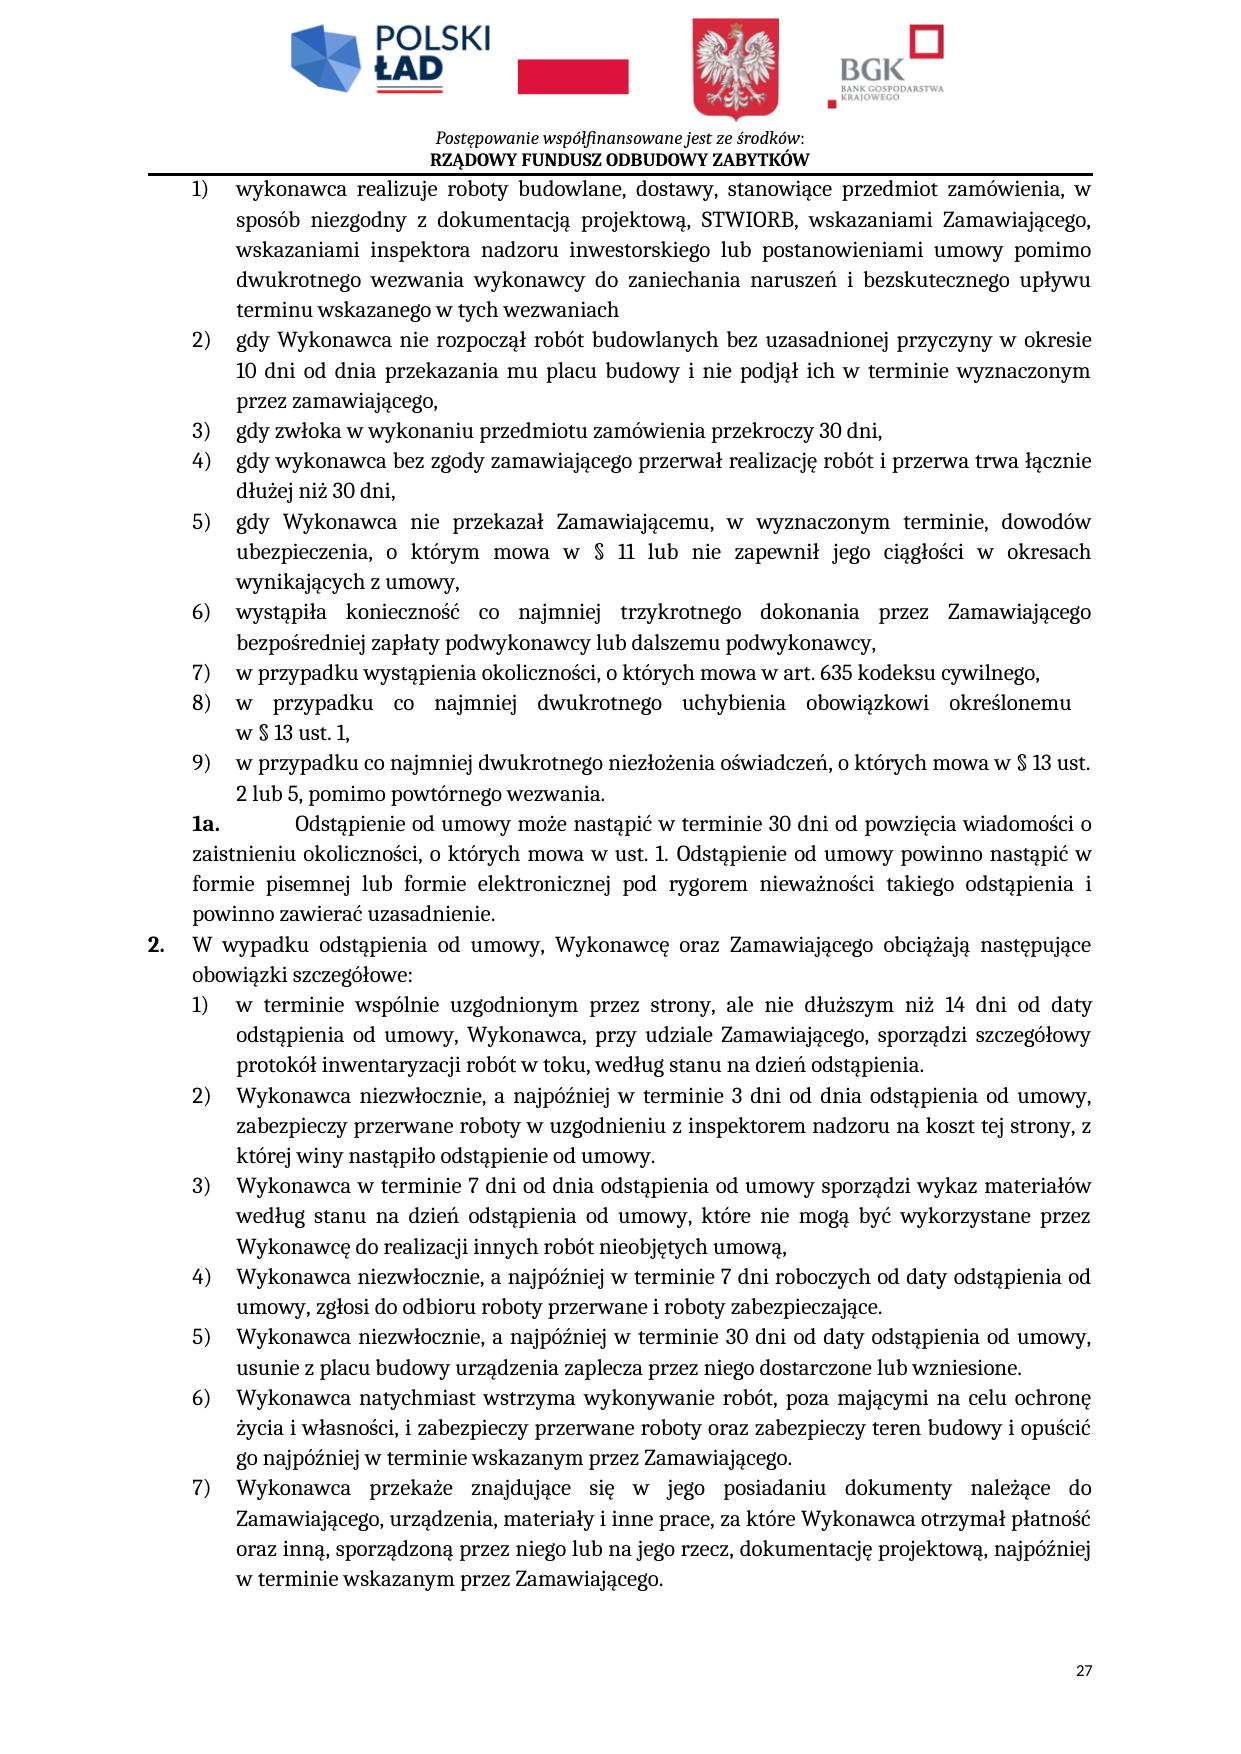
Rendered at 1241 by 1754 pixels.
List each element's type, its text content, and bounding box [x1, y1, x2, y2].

list wystąpiła konieczność co najmniej trzykrotnego dokonania przez Zamawiającego bezpośredniej zapłaty podwykonawcy lub dalszemu podwykonawcy, [192, 599, 1093, 656]
list gdy wykonawca bez zgody zamawiającego przerwał realizację robót i przerwa trwa łącznie dłużej niż 30 dni, [192, 448, 1093, 504]
list wykonawca realizuje roboty budowlane, dostawy, stanowiące przedmiot zamówienia, w sposób niezgodny z dokumentacją projektową, STWIORB, wskazaniami Zamawiającego, wskazaniami inspektora nadzoru inwestorskiego lub postanowieniami umowy pomimo dwukrotnego wezwania wykonawcy do zaniechania naruszeń i bezskutecznego upływu terminu wskazanego w tych wezwaniach [192, 176, 1093, 323]
list gdy Wykonawca nie przekazał Zamawiającemu, w wyznaczonym terminie, dowodów ubezpieczenia, o którym mowa w § 11 lub nie zapewnił jego ciągłości w okresach wynikających z umowy, [192, 508, 1093, 595]
list gdy zwłoka w wykonaniu przedmiotu zamówienia przekroczy 30 dni, [192, 418, 1093, 444]
list Wykonawca przekaże znajdujące się w jego posiadaniu dokumenty należące do Zamawiającego, urządzenia, materiały i inne prace, za które Wykonawca otrzymał płatność oraz inną, sporządzoną przez niego lub na jego rzecz, dokumentację projektową, najpóźniej w terminie wskazanym przez Zamawiającego. [192, 1475, 1093, 1592]
text 1a. Odstąpienie od umowy może nastąpić w terminie 30 dni od powzięcia wiadomości o zaistnieniu okoliczności, o których mowa w ust. 1. Odstąpienie od umowy powinno nastąpić w formie pisemnej lub formie elektronicznej pod rygorem nieważności takiego odstąpienia i powinno zawierać uzasadnienie. [192, 811, 1093, 927]
list Wykonawca w terminie 7 dni od dnia odstąpienia od umowy sporządzi wykaz materiałów według stanu na dzień odstąpienia od umowy, które nie mogą być wykorzystane przez Wykonawcę do realizacji innych robót nieobjętych umową, [192, 1173, 1093, 1260]
list Wykonawca niezwłocznie, a najpóźniej w terminie 3 dni od dnia odstąpienia od umowy, zabezpieczy przerwane roboty w uzgodnieniu z inspektorem nadzoru na koszt tej strony, z której winy nastąpiło odstąpienie od umowy. [192, 1082, 1093, 1169]
list w terminie wspólnie uzgodnionym przez strony, ale nie dłuższym niż 14 dni od daty odstąpienia od umowy, Wykonawca, przy udziale Zamawiającego, sporządzi szczegółowy protokół inwentaryzacji robót w toku, według stanu na dzień odstąpienia. [192, 992, 1093, 1078]
list Wykonawca natychmiast wstrzyma wykonywanie robót, poza mającymi na celu ochronę życia i własności, i zabezpieczy przerwane roboty oraz zabezpieczy teren budowy i opuścić go najpóźniej w terminie wskazanym przez Zamawiającego. [192, 1384, 1093, 1471]
list w przypadku co najmniej dwukrotnego uchybienia obowiązkowi określonemu w § 13 ust. 1, [192, 690, 1093, 746]
list W wypadku odstąpienia od umowy, Wykonawcę oraz Zamawiającego obciążają następujące obowiązki szczegółowe: [148, 931, 1093, 988]
list w przypadku co najmniej dwukrotnego niezłożenia oświadczeń, o których mowa w § 13 ust. 2 lub 5, pomimo powtórnego wezwania. [192, 750, 1093, 807]
list w przypadku wystąpienia okoliczności, o których mowa w art. 635 kodeksu cywilnego, [192, 659, 1093, 686]
list Wykonawca niezwłocznie, a najpóźniej w terminie 7 dni roboczych od daty odstąpienia od umowy, zgłosi do odbioru roboty przerwane i roboty zabezpieczające. [192, 1264, 1093, 1320]
list gdy Wykonawca nie rozpoczął robót budowlanych bez uzasadnionej przyczyny w okresie 10 dni od dnia przekazania mu placu budowy i nie podjął ich w terminie wyznaczonym przez zamawiającego, [192, 327, 1093, 414]
list Wykonawca niezwłocznie, a najpóźniej w terminie 30 dni od daty odstąpienia od umowy, usunie z placu budowy urządzenia zaplecza przez niego dostarczone lub wzniesione. [192, 1324, 1093, 1381]
picture [275, 0, 965, 128]
